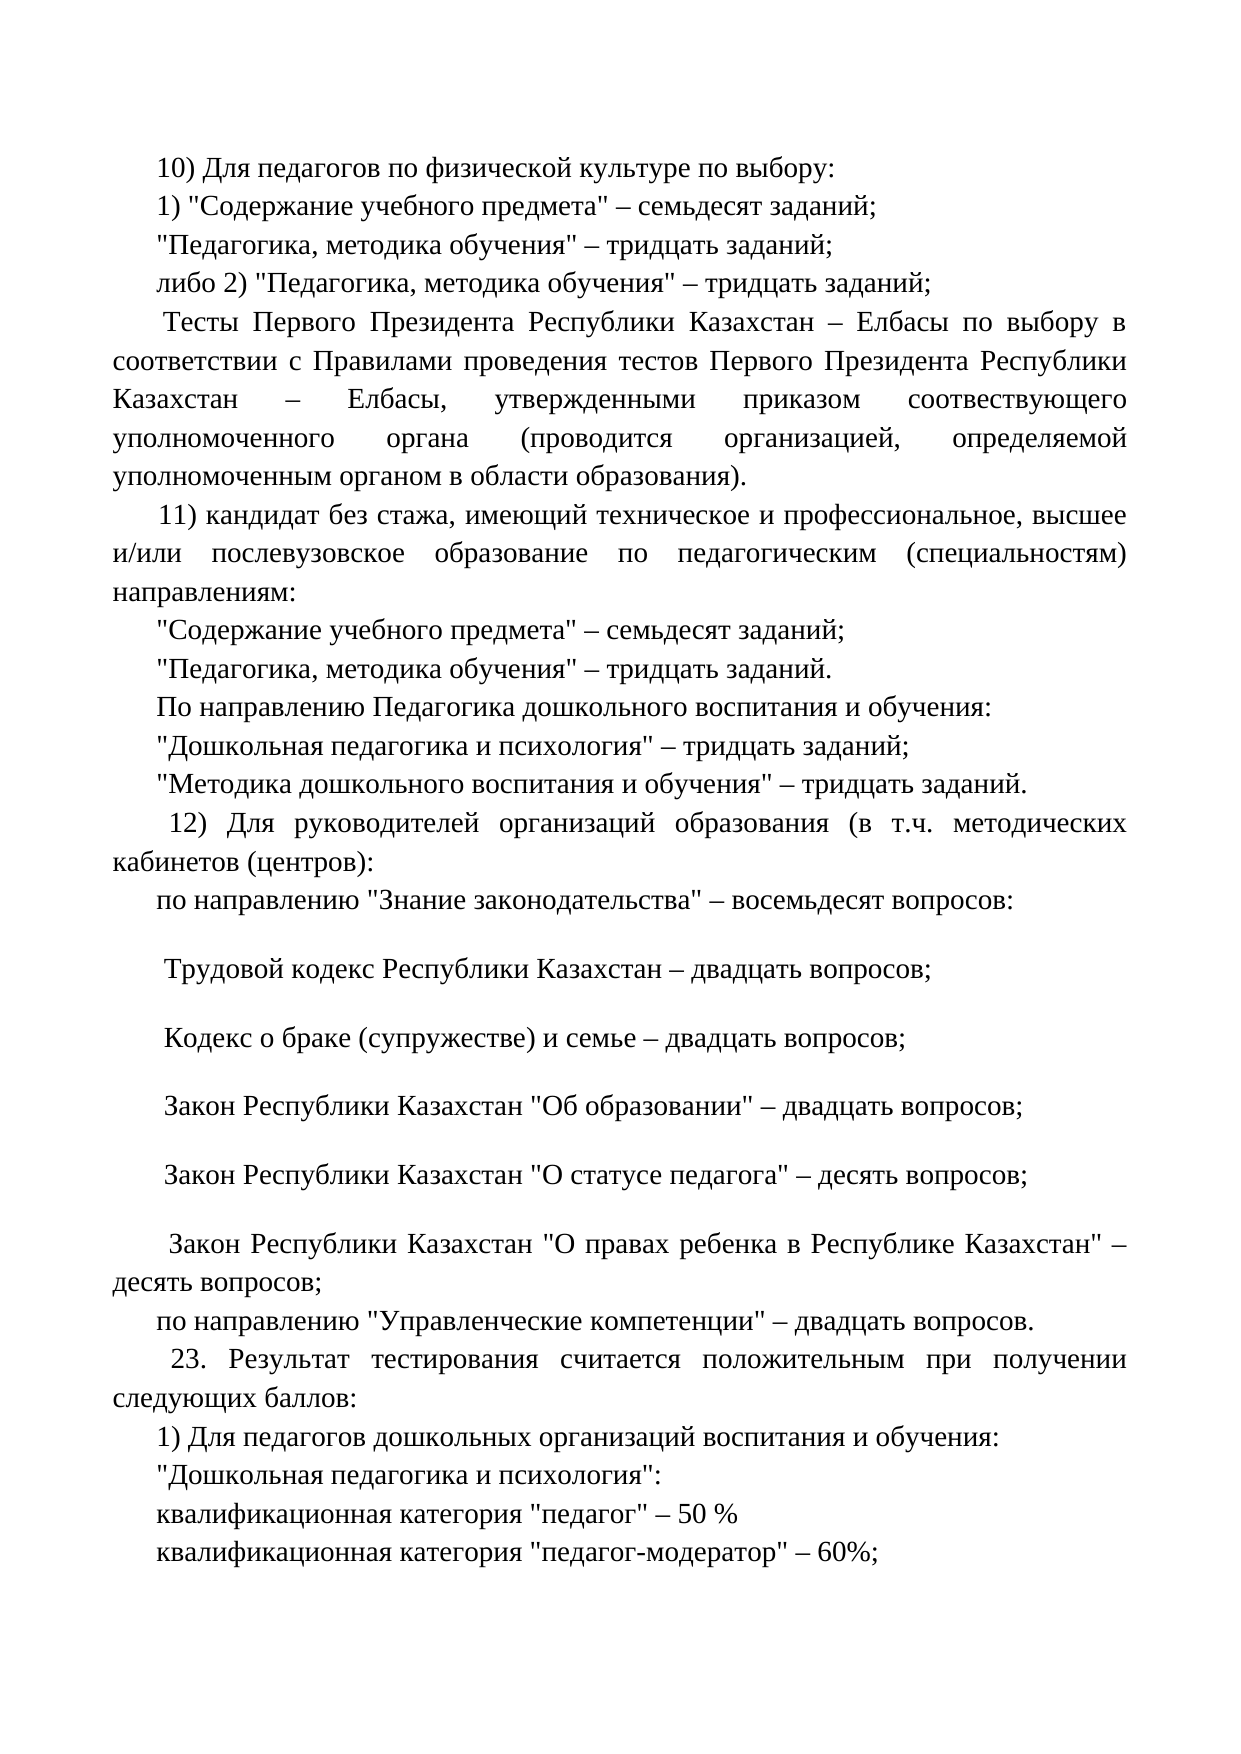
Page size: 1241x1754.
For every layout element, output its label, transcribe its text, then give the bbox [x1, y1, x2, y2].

text по направлению "Управленческие компетенции" – двадцать вопросов. [112, 1303, 1128, 1337]
text 10) Для педагогов по физической культуре по выбору: [112, 150, 1128, 183]
text Закон Республики Казахстан "О правах ребенка в Республике Казахстан" – десять вопросов; [112, 1226, 1128, 1298]
text либо 2) "Педагогика, методика обучения" – тридцать заданий; [112, 266, 1128, 299]
text 1) Для педагогов дошкольных организаций воспитания и обучения: [112, 1419, 1128, 1452]
text 11) кандидат без стажа, имеющий техническое и профессиональное, высшее и/или послевузовское образование по педагогическим (специальностям) направлениям: [112, 497, 1128, 607]
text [112, 227, 1128, 261]
text 23. Результат тестирования считается положительным при получении следующих баллов: [112, 1342, 1128, 1414]
text "Педагогика, методика обучения" – тридцать заданий. [112, 651, 1128, 684]
text квалификационная категория "педагог" – 50 % [112, 1496, 1128, 1529]
text Закон Республики Казахстан "О статусе педагога" – десять вопросов; [112, 1157, 1128, 1191]
text Тесты Первого Президента Республики Казахстан – Елбасы по выбору в соответствии с Правилами проведения тестов Первого Президента Республики Казахстан – Елбасы, утвержденными приказом соотвествующего уполномоченного органа (проводится организацией, определяемой уполномоченным органом в области образования). [112, 304, 1128, 492]
text Кодекс о браке (супружестве) и семье – двадцать вопросов; [112, 1020, 1128, 1053]
text 12) Для руководителей организаций образования (в т.ч. методических кабинетов (центров): [112, 805, 1128, 877]
text "Методика дошкольного воспитания и обучения" – тридцать заданий. [112, 767, 1128, 800]
text квалификационная категория "педагог-модератор" – 60%; [112, 1534, 1128, 1568]
text "Содержание учебного предмета" – семьдесят заданий; [112, 612, 1128, 646]
text Закон Республики Казахстан "Об образовании" – двадцать вопросов; [112, 1088, 1128, 1122]
text По направлению Педагогика дошкольного воспитания и обучения: [112, 689, 1128, 723]
text 1) "Содержание учебного предмета" – семьдесят заданий; [112, 188, 1128, 222]
text "Дошкольная педагогика и психология": [112, 1457, 1128, 1491]
text "Дошкольная педагогика и психология" – тридцать заданий; [112, 728, 1128, 762]
text Трудовой кодекс Республики Казахстан – двадцать вопросов; [112, 951, 1128, 984]
text по направлению "Знание законодательства" – восемьдесят вопросов: [112, 882, 1128, 916]
